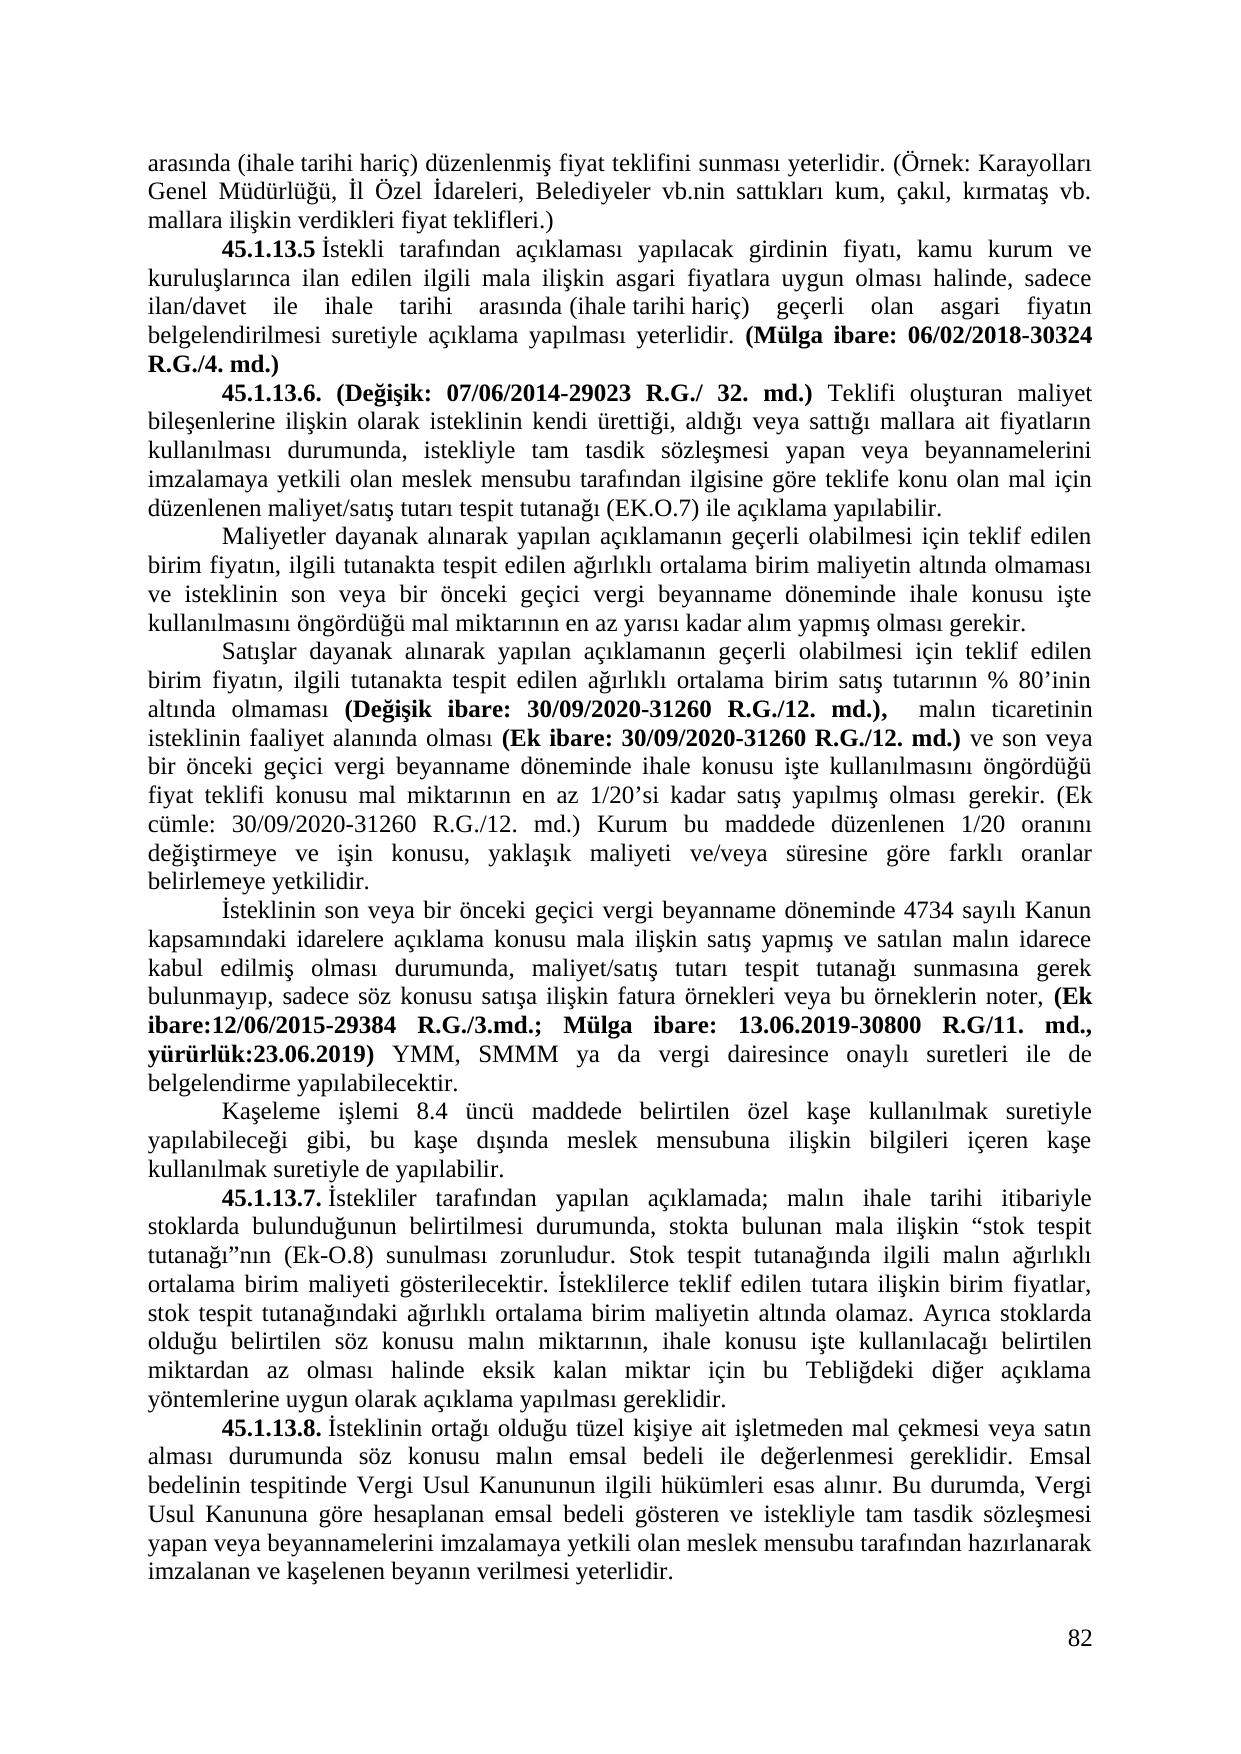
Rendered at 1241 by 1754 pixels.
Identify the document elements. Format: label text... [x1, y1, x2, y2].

text 45.1.13.6. (Değişik: 07/06/2014-29023 R.G./ 32. md.) Teklifi oluşturan maliyet bileşenlerine ilişkin olarak isteklinin kendi ürettiği, aldığı veya sattığı mallara ait fiyatların kullanılması durumunda, istekliyle tam tasdik sözleşmesi yapan veya beyannamelerini imzalamaya yetkili olan meslek mensubu tarafından ilgisine göre teklife konu olan mal için düzenlenen maliyet/satış tutarı tespit tutanağı (EK.O.7) ile açıklama yapılabilir. [148, 378, 1092, 521]
text Kaşeleme işlemi 8.4 üncü maddede belirtilen özel kaşe kullanılmak suretiyle yapılabileceği gibi, bu kaşe dışında meslek mensubuna ilişkin bilgileri içeren kaşe kullanılmak suretiyle de yapılabilir. [148, 1096, 1092, 1183]
text 45.1.13.7. İstekliler tarafından yapılan açıklamada; malın ihale tarihi itibariyle stoklarda bulunduğunun belirtilmesi durumunda, stokta bulunan mala ilişkin “stok tespit tutanağı”nın (Ek-O.8) sunulması zorunludur. Stok tespit tutanağında ilgili malın ağırlıklı ortalama birim maliyeti gösterilecektir. İsteklilerce teklif edilen tutara ilişkin birim fiyatlar, stok tespit tutanağındaki ağırlıklı ortalama birim maliyetin altında olamaz. Ayrıca stoklarda olduğu belirtilen söz konusu malın miktarının, ihale konusu işte kullanılacağı belirtilen miktardan az olması halinde eksik kalan miktar için bu Tebliğdeki diğer açıklama yöntemlerine uygun olarak açıklama yapılması gereklidir. [148, 1183, 1092, 1413]
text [148, 148, 1092, 234]
text İsteklinin son veya bir önceki geçici vergi beyanname döneminde 4734 sayılı Kanun kapsamındaki idarelere açıklama konusu mala ilişkin satış yapmış ve satılan malın idarece kabul edilmiş olması durumunda, maliyet/satış tutarı tespit tutanağı sunmasına gerek bulunmayıp, sadece söz konusu satışa ilişkin fatura örnekleri veya bu örneklerin noter, (Ek ibare:12/06/2015-29384 R.G./3.md.; Mülga ibare: 13.06.2019-30800 R.G/11. md., yürürlük:23.06.2019) YMM, SMMM ya da vergi dairesince onaylı suretleri ile de belgelendirme yapılabilecektir. [148, 895, 1092, 1096]
text Maliyetler dayanak alınarak yapılan açıklamanın geçerli olabilmesi için teklif edilen birim fiyatın, ilgili tutanakta tespit edilen ağırlıklı ortalama birim maliyetin altında olmaması ve isteklinin son veya bir önceki geçici vergi beyanname döneminde ihale konusu işte kullanılmasını öngördüğü mal miktarının en az yarısı kadar alım yapmış olması gerekir. [148, 521, 1092, 636]
text Satışlar dayanak alınarak yapılan açıklamanın geçerli olabilmesi için teklif edilen birim fiyatın, ilgili tutanakta tespit edilen ağırlıklı ortalama birim satış tutarının % 80’inin altında olmaması (Değişik ibare: 30/09/2020-31260 R.G./12. md.), malın ticaretinin isteklinin faaliyet alanında olması (Ek ibare: 30/09/2020-31260 R.G./12. md.) ve son veya bir önceki geçici vergi beyanname döneminde ihale konusu işte kullanılmasını öngördüğü fiyat teklifi konusu mal miktarının en az 1/20’si kadar satış yapılmış olması gerekir. (Ek cümle: 30/09/2020-31260 R.G./12. md.) Kurum bu maddede düzenlenen 1/20 oranını değiştirmeye ve işin konusu, yaklaşık maliyeti ve/veya süresine göre farklı oranlar belirlemeye yetkilidir. [148, 636, 1092, 895]
text 45.1.13.5 İstekli tarafından açıklaması yapılacak girdinin fiyatı, kamu kurum ve kuruluşlarınca ilan edilen ilgili mala ilişkin asgari fiyatlara uygun olması halinde, sadece ilan/davet ile ihale tarihi arasında (ihale tarihi hariç) geçerli olan asgari fiyatın belgelendirilmesi suretiyle açıklama yapılması yeterlidir. (Mülga ibare: 06/02/2018-30324 R.G./4. md.) [148, 234, 1092, 378]
text 45.1.13.8. İsteklinin ortağı olduğu tüzel kişiye ait işletmeden mal çekmesi veya satın alması durumunda söz konusu malın emsal bedeli ile değerlenmesi gereklidir. Emsal bedelinin tespitinde Vergi Usul Kanununun ilgili hükümleri esas alınır. Bu durumda, Vergi Usul Kanununa göre hesaplanan emsal bedeli gösteren ve istekliyle tam tasdik sözleşmesi yapan veya beyannamelerini imzalamaya yetkili olan meslek mensubu tarafından hazırlanarak imzalanan ve kaşelenen beyanın verilmesi yeterlidir. [148, 1413, 1092, 1585]
